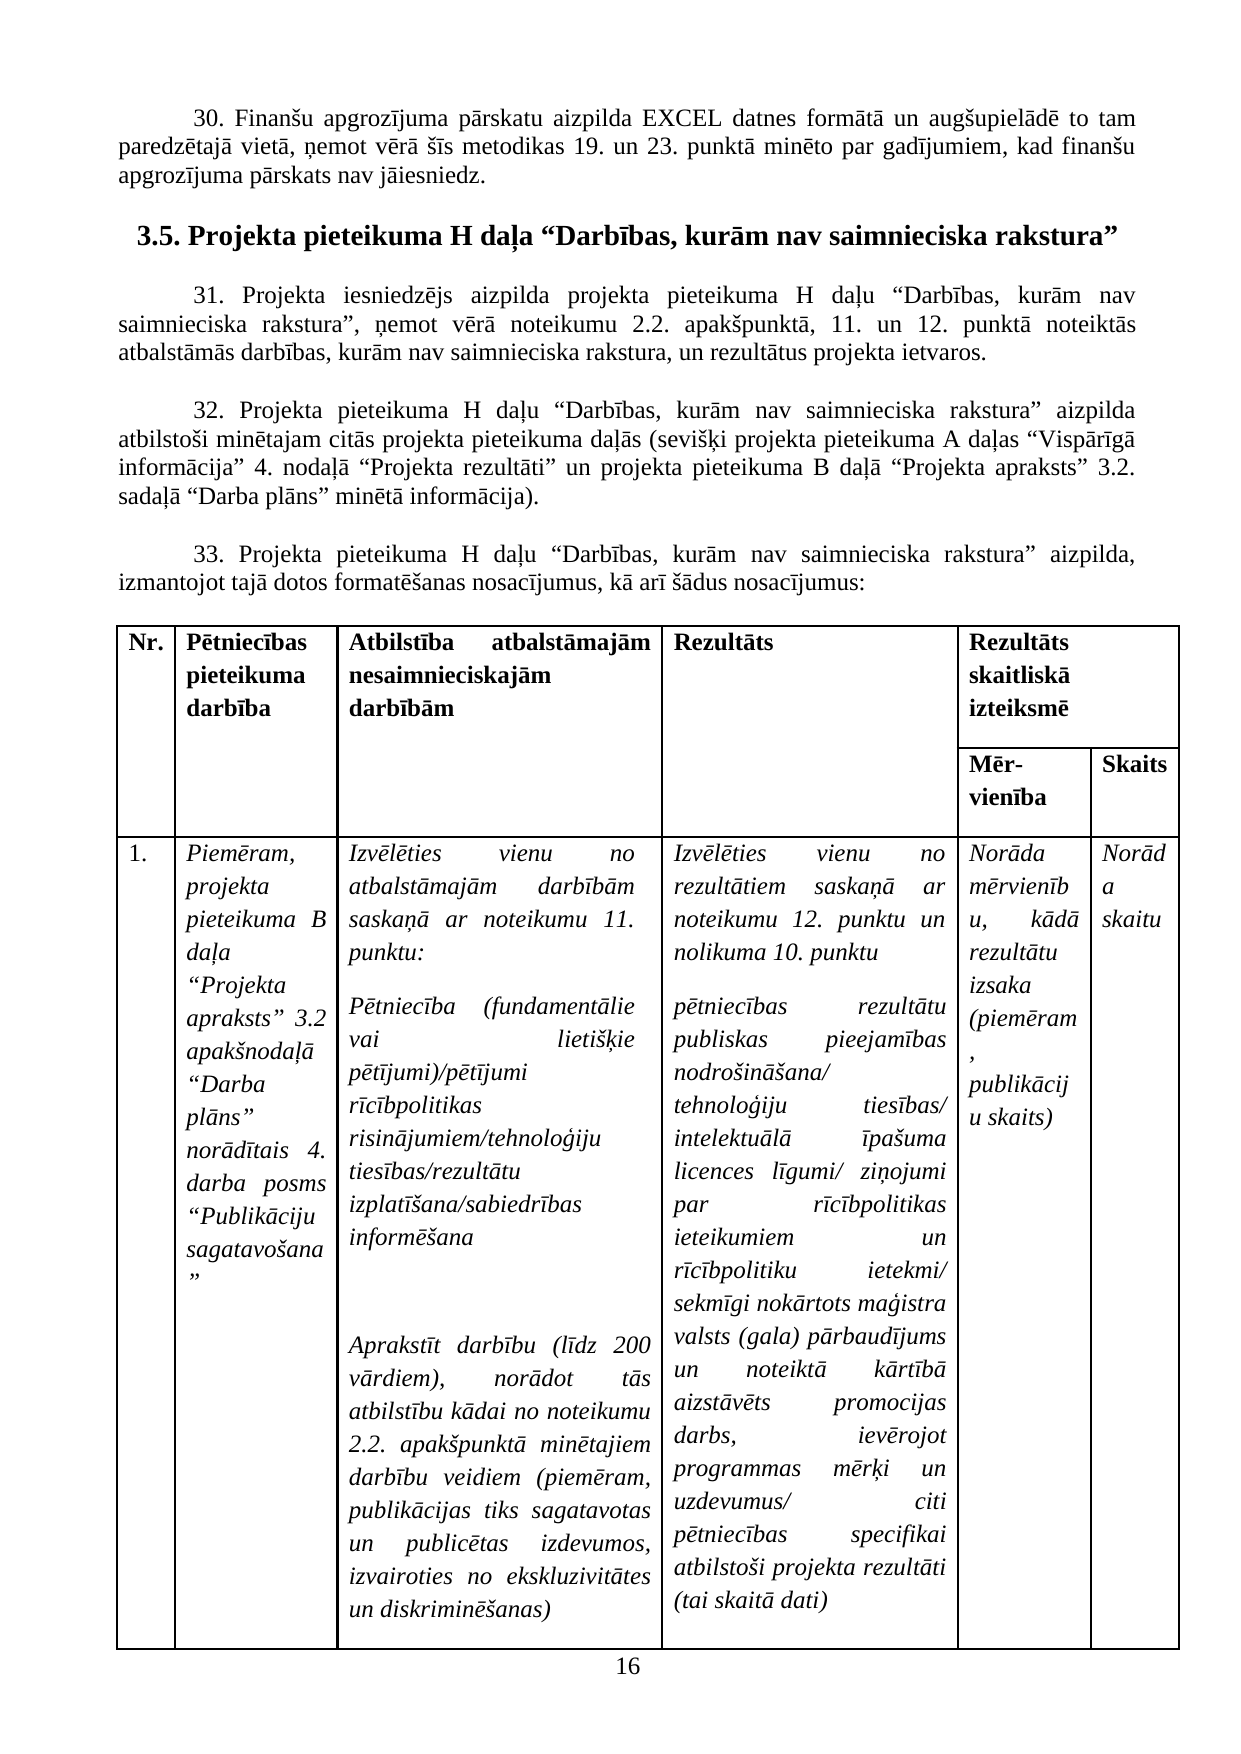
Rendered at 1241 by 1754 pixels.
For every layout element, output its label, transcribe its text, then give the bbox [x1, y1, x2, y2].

table_header Rezultāts skaitliskā izteiksmē [959, 627, 1178, 747]
table_cell Norāda mērvienību, kādā rezultātu izsaka (piemēram, publikāciju skaits) [959, 838, 1090, 1648]
table_cell Izvēlēties vienu no rezultātiem saskaņā ar noteikumu 12. punktu un nolikuma 10. punktu pētniecības rezultātu publiskas pieejamības nodrošināšana/ tehnoloģiju tiesības/ intelektuālā īpašuma licences līgumi/ ziņojumi par rīcībpolitikas ieteikumiem un rīcībpolitiku ietekmi/ sekmīgi nokārtots maģistra valsts (gala) pārbaudījums un noteiktā kārtībā aizstāvēts promocijas darbs, ievērojot programmas mērķi un uzdevumus/ citi pētniecības specifikai atbilstoši projekta rezultāti (tai skaitā dati) [663, 838, 957, 1648]
table_cell Mēr-vienība [959, 749, 1090, 836]
table_cell Piemēram, projekta pieteikuma B daļa “Projekta apraksts” 3.2 apakšnodaļā “Darba plāns” norādītais 4. darba posms “Publikāciju sagatavošana” [176, 838, 336, 1648]
table_header Pētniecības pieteikuma darbība [176, 627, 336, 836]
table_header Nr. [118, 627, 174, 836]
table_header Rezultāts [663, 627, 957, 836]
subtitle 3.5. Projekta pieteikuma H daļa “Darbības, kurām nav saimnieciska rakstura” [118, 218, 1137, 251]
text 33. Projekta pieteikuma H daļu “Darbības, kurām nav saimnieciska rakstura” aizpilda, izmantojot tajā dotos formatēšanas nosacījumus, kā arī šādus nosacījumus: [118, 539, 1137, 596]
table_header Atbilstība atbalstāmajām nesaimnieciskajām darbībām [339, 627, 661, 836]
table_cell 1. [118, 838, 174, 1648]
text 32. Projekta pieteikuma H daļu “Darbības, kurām nav saimnieciska rakstura” aizpilda atbilstoši minētajam citās projekta pieteikuma daļās (sevišķi projekta pieteikuma A daļas “Vispārīgā informācija” 4. nodaļā “Projekta rezultāti” un projekta pieteikuma B daļā “Projekta apraksts” 3.2. sadaļā “Darba plāns” minētā informācija). [118, 395, 1137, 510]
text 31. Projekta iesniedzējs aizpilda projekta pieteikuma H daļu “Darbības, kurām nav saimnieciska rakstura”, ņemot vērā noteikumu 2.2. apakšpunktā, 11. un 12. punktā noteiktās atbalstāmās darbības, kurām nav saimnieciska rakstura, un rezultātus projekta ietvaros. [118, 280, 1137, 366]
text 30. Finanšu apgrozījuma pārskatu aizpilda EXCEL datnes formātā un augšupielādē to tam paredzētajā vietā, ņemot vērā šīs metodikas 19. un 23. punktā minēto par gadījumiem, kad finanšu apgrozījuma pārskats nav jāiesniedz. [118, 103, 1137, 189]
table_cell Skaits [1092, 749, 1178, 836]
table_cell Norāda skaitu [1092, 838, 1178, 1648]
table_cell Izvēlēties vienu no atbalstāmajām darbībām saskaņā ar noteikumu 11. punktu: Pētniecība (fundamentālie vai lietišķie pētījumi)/pētījumi rīcībpolitikas risinājumiem/tehnoloģiju tiesības/rezultātu izplatīšana/sabiedrības informēšana Aprakstīt darbību (līdz 200 vārdiem), norādot tās atbilstību kādai no noteikumu 2.2. apakšpunktā minētajiem darbību veidiem (piemēram, publikācijas tiks sagatavotas un publicētas izdevumos, izvairoties no ekskluzivitātes un diskriminēšanas) [339, 838, 661, 1648]
